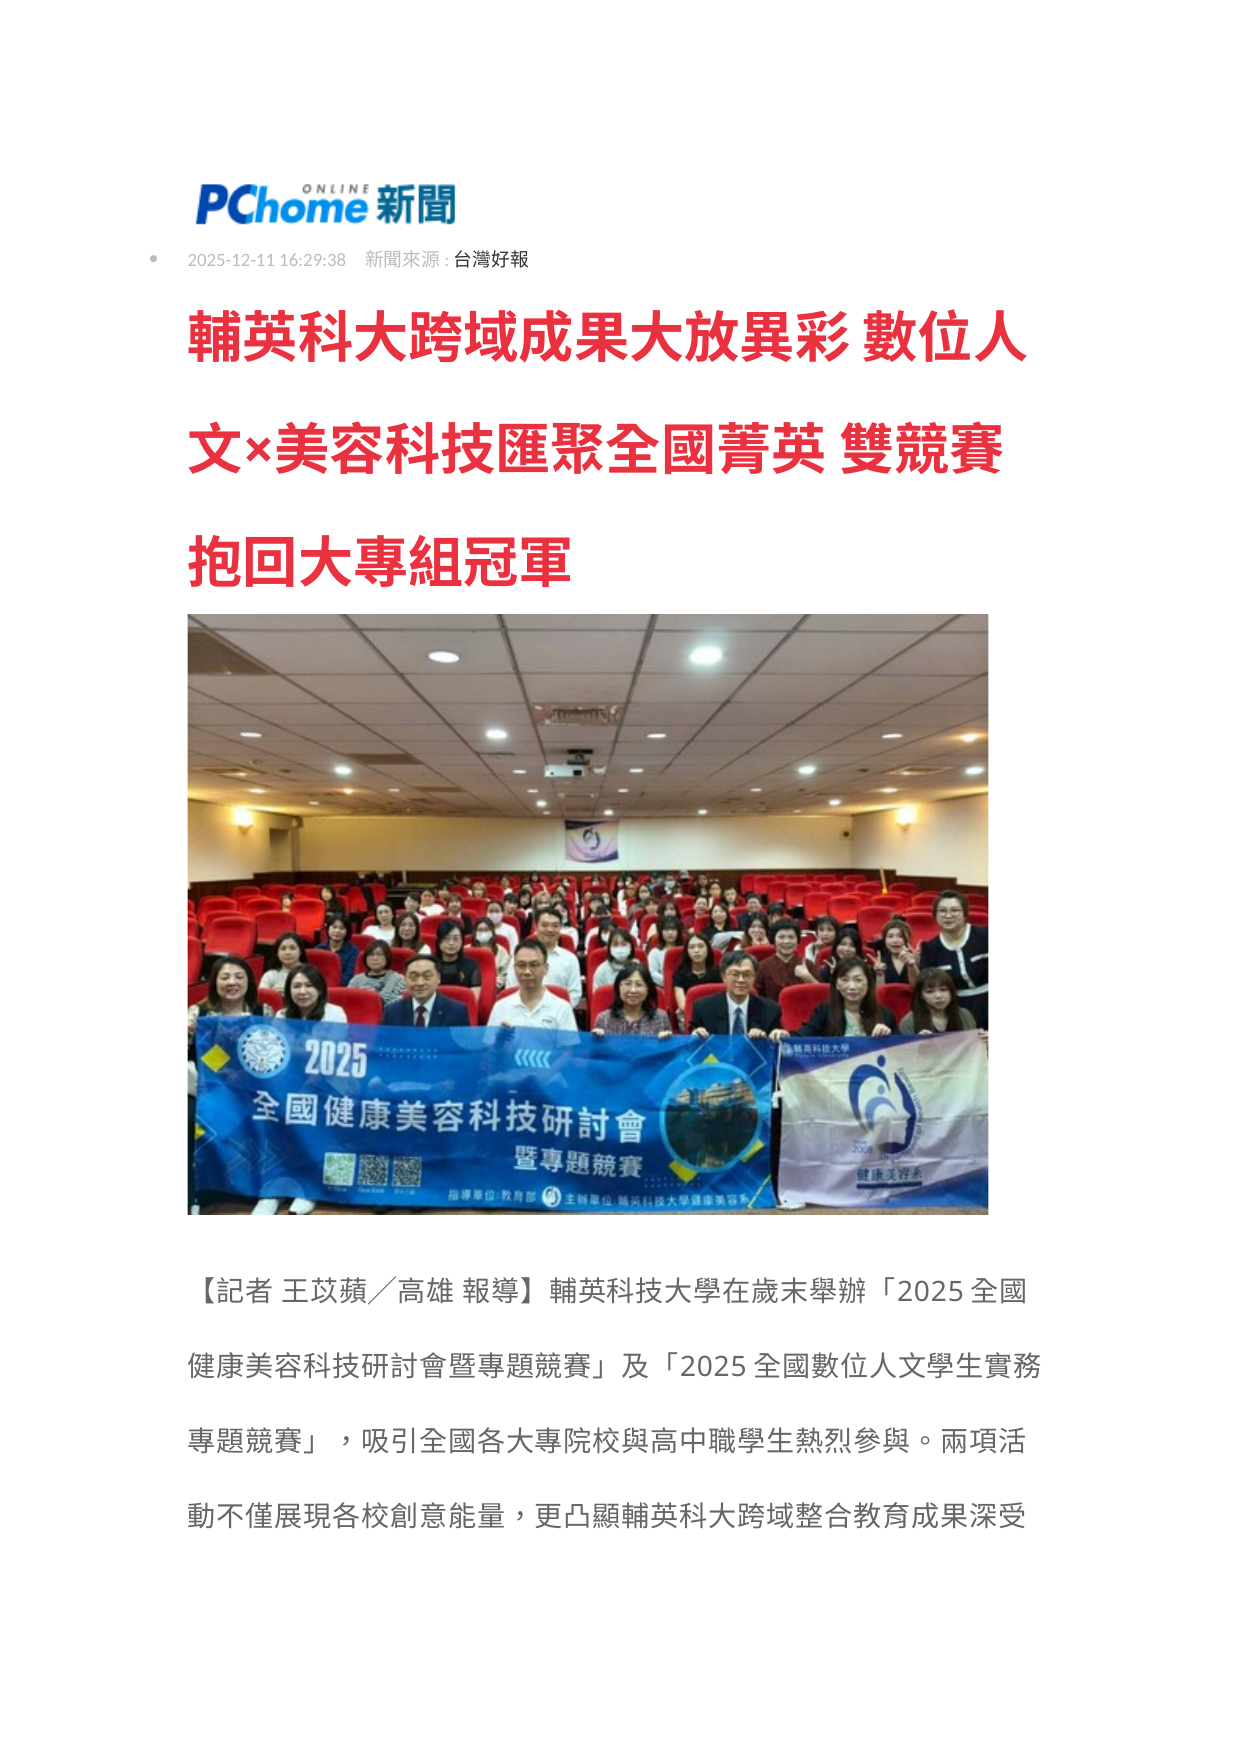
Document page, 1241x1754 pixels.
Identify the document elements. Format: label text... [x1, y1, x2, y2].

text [187, 1252, 1053, 1552]
subtitle 輔英科大跨域成果大放異彩 數位人文×美容科技匯聚全國菁英 雙競賽抱回大專組冠軍 [187, 277, 1053, 614]
list 2025-12-11 16:29:38 新聞來源 : 台灣好報 [150, 239, 1053, 277]
picture [187, 614, 989, 1215]
